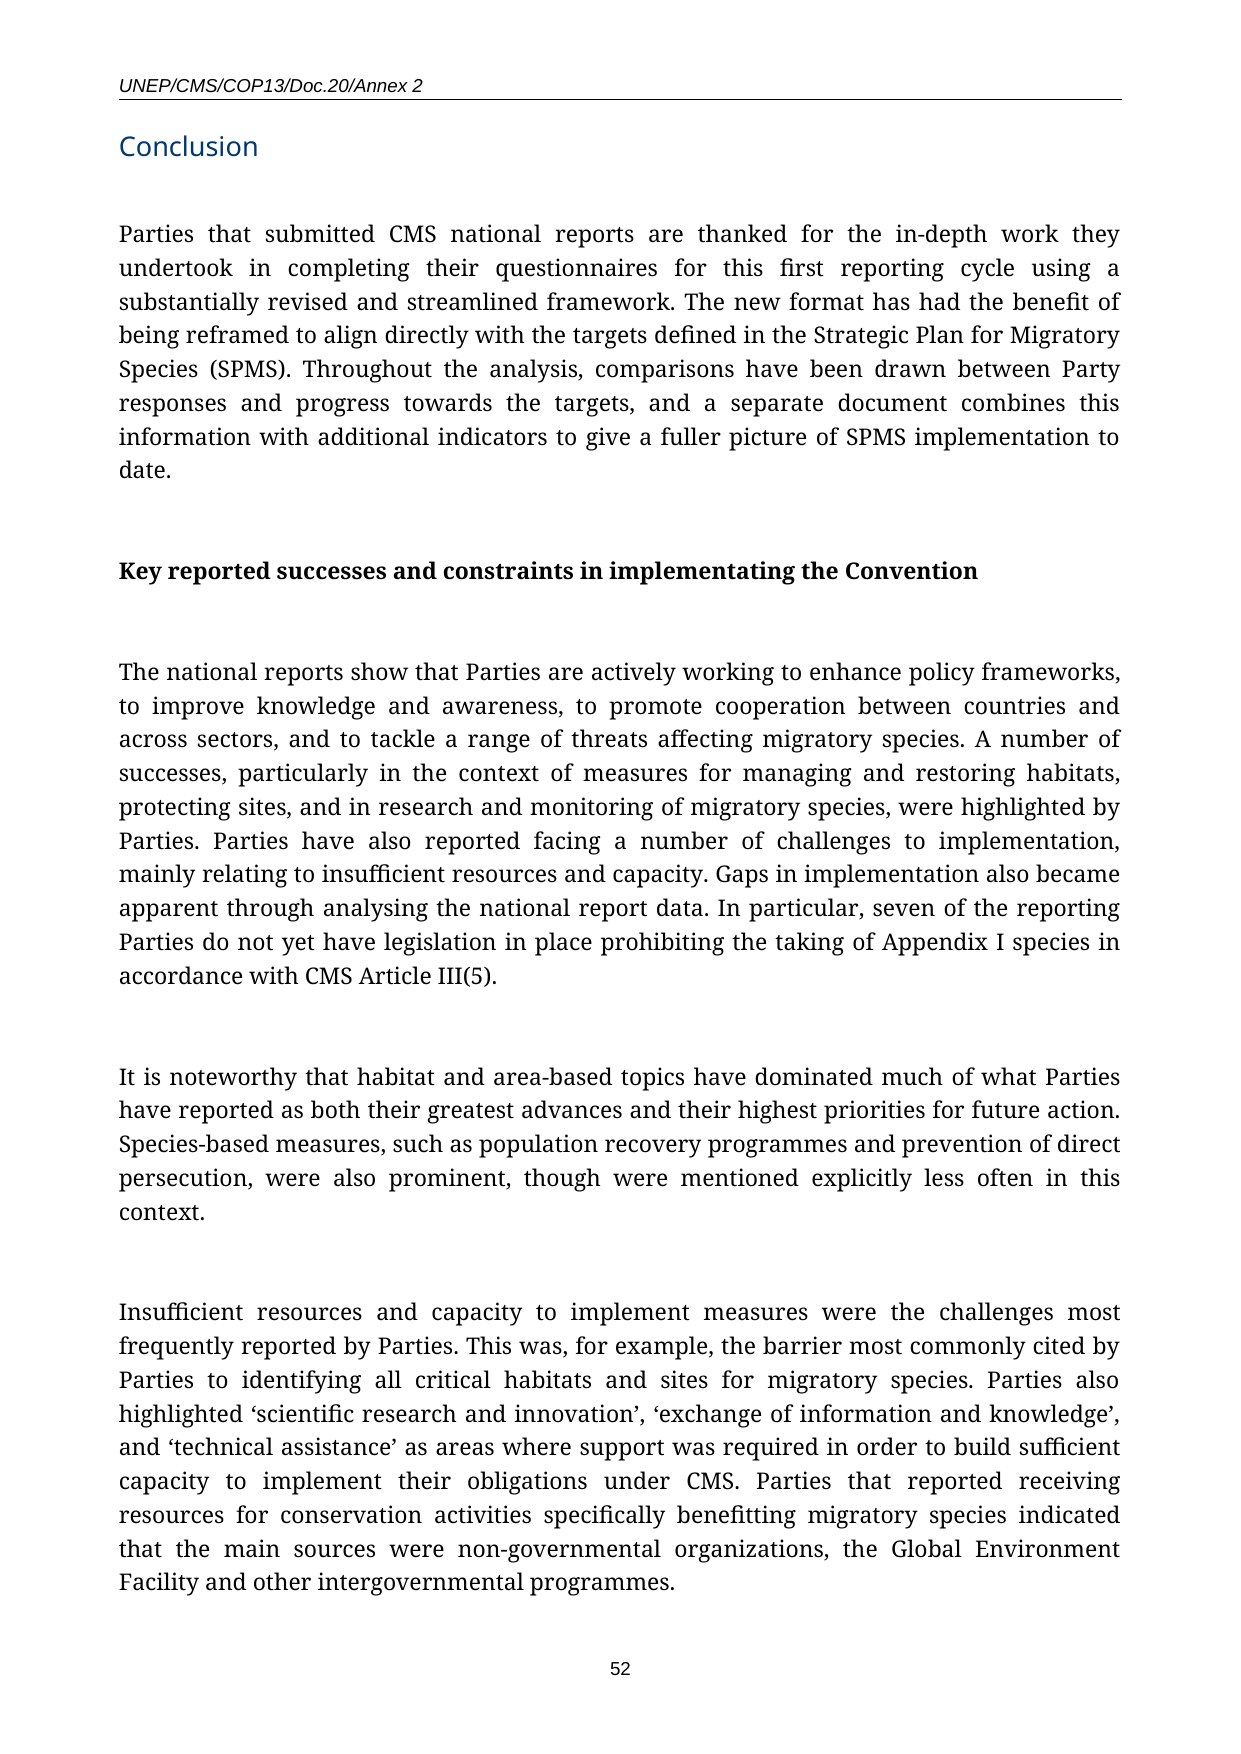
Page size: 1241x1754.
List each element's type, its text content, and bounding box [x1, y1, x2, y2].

subtitle Conclusion [118, 128, 1122, 164]
text Parties that submitted CMS national reports are thanked for the in-depth work they undertook in completing their questionnaires for this first reporting cycle using a substantially revised and streamlined framework. The new format has had the benefit of being reframed to align directly with the targets defined in the Strategic Plan for Migratory Species (SPMS). Throughout the analysis, comparisons have been drawn between Party responses and progress towards the targets, and a separate document combines this information with additional indicators to give a fuller picture of SPMS implementation to date. [118, 218, 1122, 485]
text Key reported successes and constraints in implementating the Convention [118, 555, 1122, 586]
text It is noteworthy that habitat and area-based topics have dominated much of what Parties have reported as both their greatest advances and their highest priorities for future action. Species-based measures, such as population recovery programmes and prevention of direct persecution, were also prominent, though were mentioned explicitly less often in this context. [118, 1060, 1122, 1227]
text The national reports show that Parties are actively working to enhance policy frameworks, to improve knowledge and awareness, to promote cooperation between countries and across sectors, and to tackle a range of threats affecting migratory species. A number of successes, particularly in the context of measures for managing and restoring habitats, protecting sites, and in research and monitoring of migratory species, were highlighted by Parties. Parties have also reported facing a number of challenges to implementation, mainly relating to insufficient resources and capacity. Gaps in implementation also became apparent through analysing the national report data. In particular, seven of the reporting Parties do not yet have legislation in place prohibiting the taking of Appendix I species in accordance with CMS Article III(5). [118, 656, 1122, 991]
text Insufficient resources and capacity to implement measures were the challenges most frequently reported by Parties. This was, for example, the barrier most commonly cited by Parties to identifying all critical habitats and sites for migratory species. Parties also highlighted ‘scientific research and innovation’, ‘exchange of information and knowledge’, and ‘technical assistance’ as areas where support was required in order to build sufficient capacity to implement their obligations under CMS. Parties that reported receiving resources for conservation activities specifically benefitting migratory species indicated that the main sources were non-governmental organizations, the Global Environment Facility and other intergovernmental programmes. [118, 1296, 1122, 1597]
